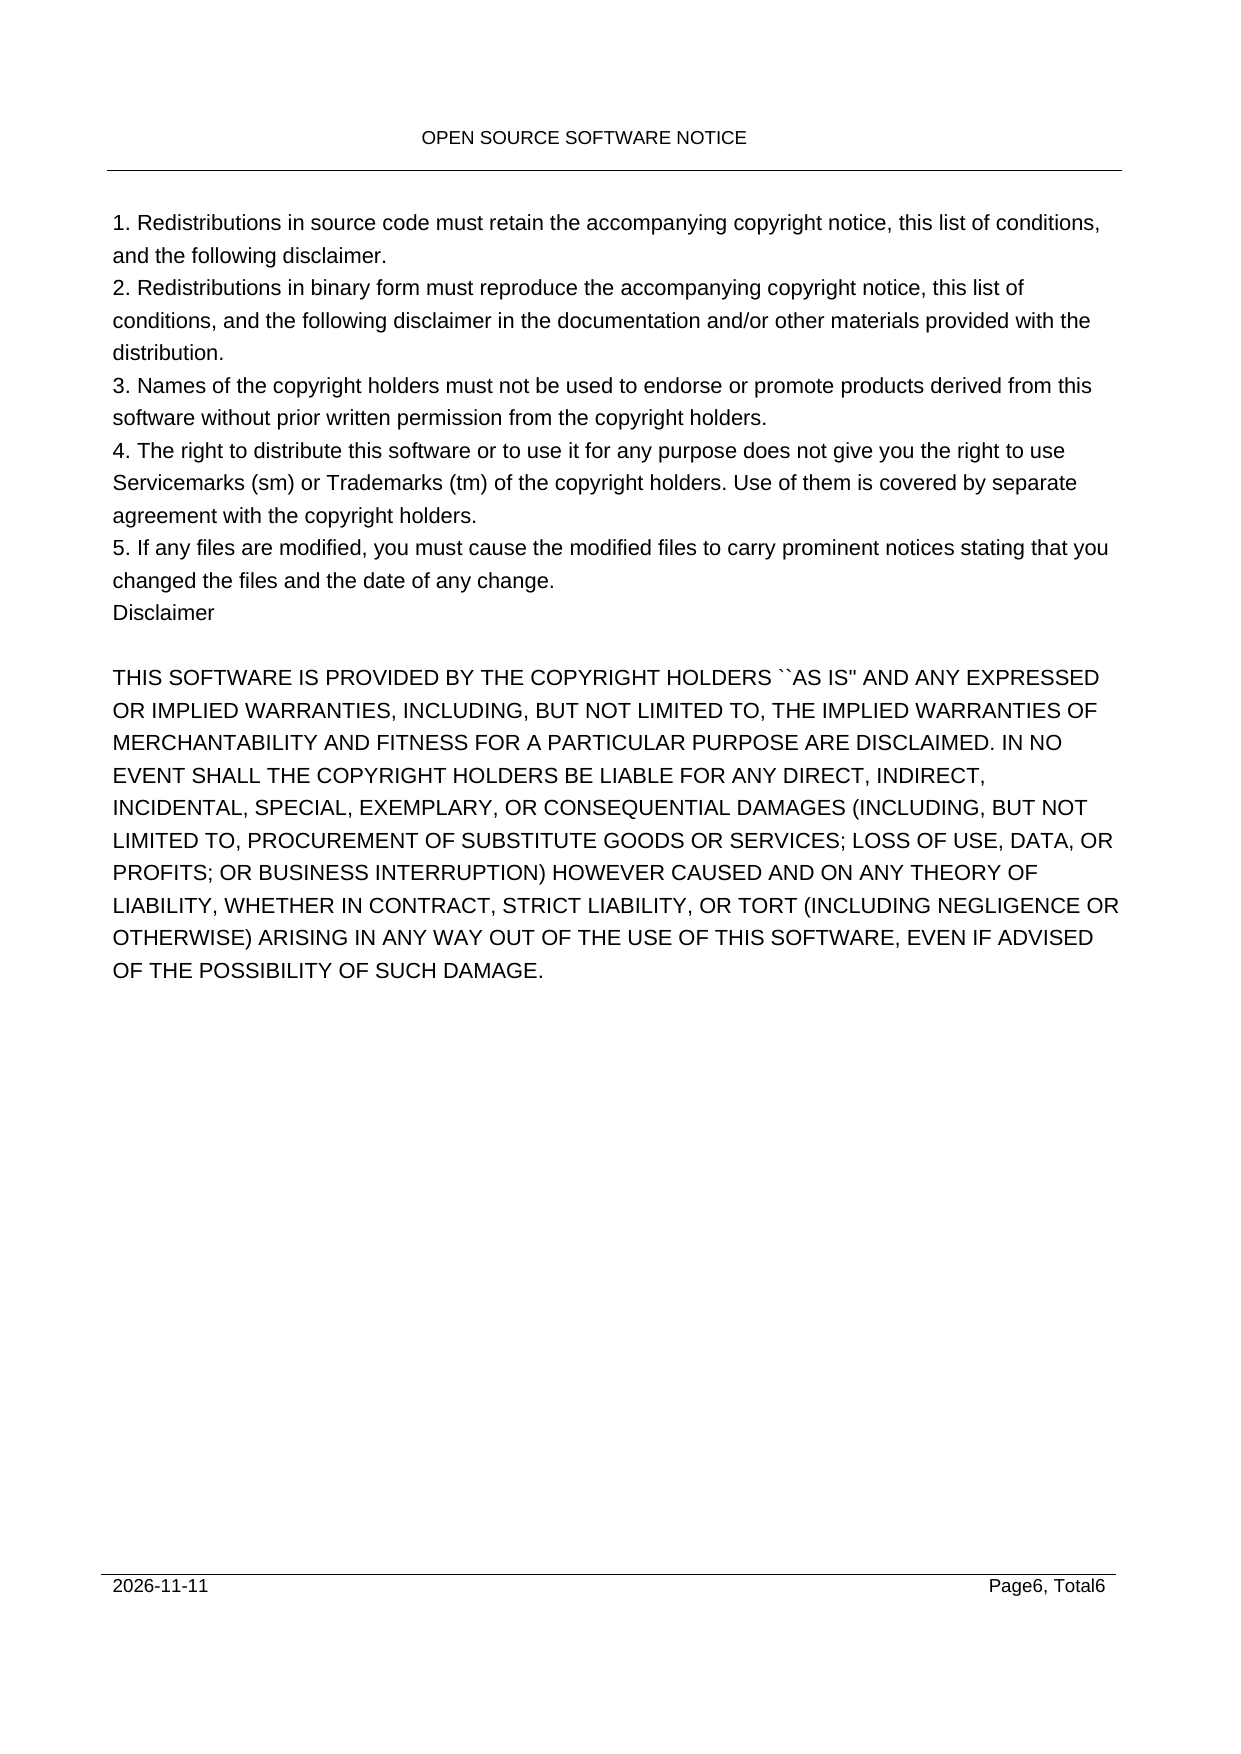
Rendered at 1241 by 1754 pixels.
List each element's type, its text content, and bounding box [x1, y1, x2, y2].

text 4. The right to distribute this software or to use it for any purpose does not give you the right to use Servicemarks (sm) or Trademarks (tm) of the copyright holders. Use of them is covered by separate agreement with the copyright holders. [112, 434, 1128, 531]
text 3. Names of the copyright holders must not be used to endorse or promote products derived from this software without prior written permission from the copyright holders. [112, 369, 1128, 434]
text 2. Redistributions in binary form must reproduce the accompanying copyright notice, this list of conditions, and the following disclaimer in the documentation and/or other materials provided with the distribution. [112, 271, 1128, 369]
text THIS SOFTWARE IS PROVIDED BY THE COPYRIGHT HOLDERS ``AS IS'' AND ANY EXPRESSED OR IMPLIED WARRANTIES, INCLUDING, BUT NOT LIMITED TO, THE IMPLIED WARRANTIES OF MERCHANTABILITY AND FITNESS FOR A PARTICULAR PURPOSE ARE DISCLAIMED. IN NO EVENT SHALL THE COPYRIGHT HOLDERS BE LIABLE FOR ANY DIRECT, INDIRECT, INCIDENTAL, SPECIAL, EXEMPLARY, OR CONSEQUENTIAL DAMAGES (INCLUDING, BUT NOT LIMITED TO, PROCUREMENT OF SUBSTITUTE GOODS OR SERVICES; LOSS OF USE, DATA, OR PROFITS; OR BUSINESS INTERRUPTION) HOWEVER CAUSED AND ON ANY THEORY OF LIABILITY, WHETHER IN CONTRACT, STRICT LIABILITY, OR TORT (INCLUDING NEGLIGENCE OR OTHERWISE) ARISING IN ANY WAY OUT OF THE USE OF THIS SOFTWARE, EVEN IF ADVISED OF THE POSSIBILITY OF SUCH DAMAGE. [112, 661, 1128, 986]
text 1. Redistributions in source code must retain the accompanying copyright notice, this list of conditions, and the following disclaimer. [112, 206, 1128, 271]
text 5. If any files are modified, you must cause the modified files to carry prominent notices stating that you changed the files and the date of any change. [112, 531, 1128, 596]
text Disclaimer [112, 596, 1128, 629]
